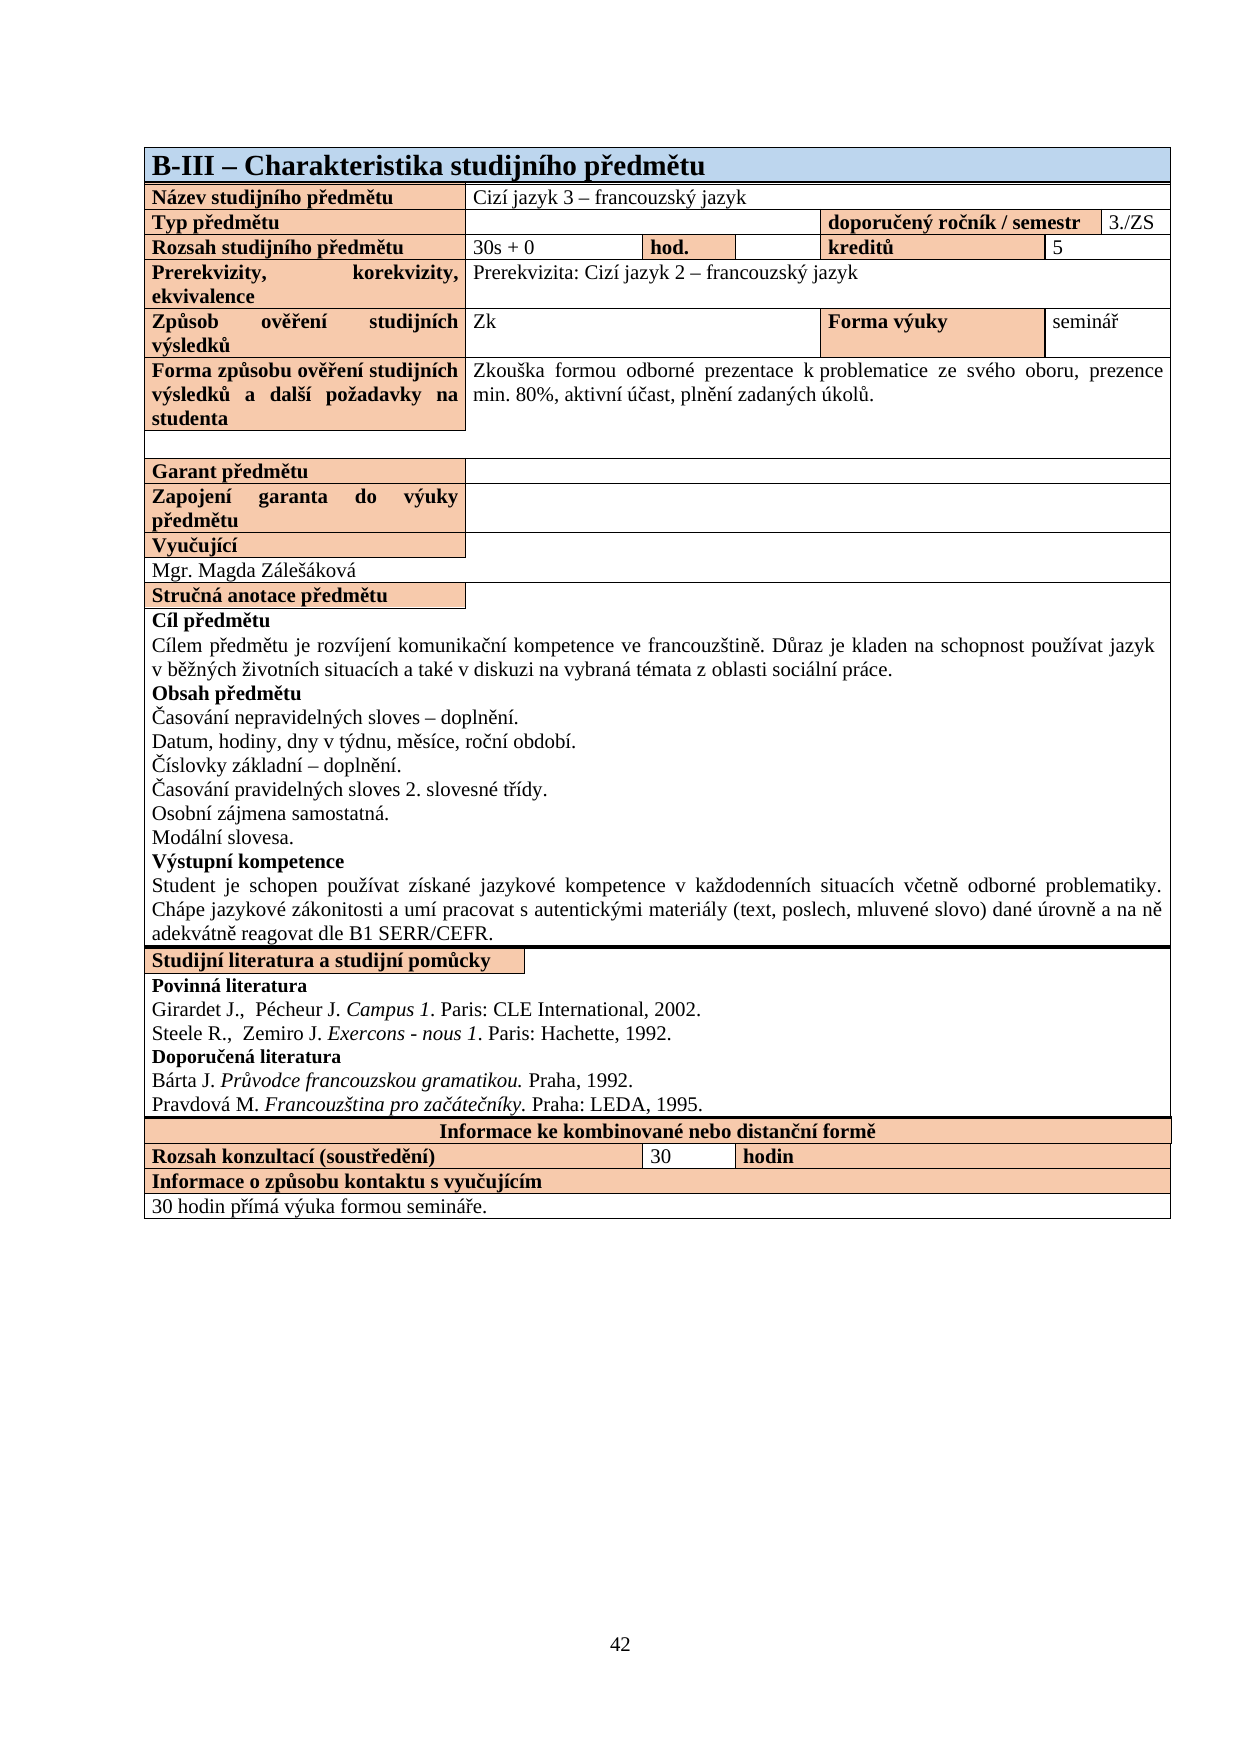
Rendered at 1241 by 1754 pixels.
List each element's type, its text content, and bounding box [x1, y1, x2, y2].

table_cell Forma výuky [821, 309, 1044, 357]
table_cell 30s + 0 [466, 235, 642, 259]
table_cell hod. [643, 235, 735, 259]
table_cell 30 [643, 1144, 735, 1168]
table_cell Zkouška formou odborné prezentace k problematice ze svého oboru, prezence min. 80%, aktivní účast, plnění zadaných úkolů. [466, 358, 1170, 430]
table_cell seminář [1046, 309, 1170, 357]
table_cell Forma způsobu ověření studijních výsledků a další požadavky na studenta [145, 358, 465, 430]
table_cell Způsob ověření studijních výsledků [145, 309, 465, 357]
table_cell Rozsah konzultací (soustředění) [145, 1144, 642, 1168]
table_cell Vyučující [145, 533, 465, 557]
table_cell [466, 459, 1170, 483]
table_cell [466, 533, 1170, 557]
table_cell 30 hodin přímá výuka formou semináře. [145, 1194, 1170, 1218]
table_cell Informace o způsobu kontaktu s vyučujícím [145, 1169, 1170, 1193]
table_cell [145, 430, 1170, 458]
table_cell Garant předmětu [145, 459, 465, 483]
table_cell Cíl předmětu Cílem předmětu je rozvíjení komunikační kompetence ve francouzštině. Důraz je kladen na schopnost používat jazyk v běžných životních situacích a také v diskuzi na vybraná témata z oblasti sociální práce. Obsah předmětu Časování nepravidelných sloves – doplnění. Datum, hodiny, dny v týdnu, měsíce, roční období. Číslovky základní – doplnění. Časování pravidelných sloves 2. slovesné třídy. Osobní zájmena samostatná. Modální slovesa. Výstupní kompetence Student je schopen používat získané jazykové kompetence v každodenních situacích včetně odborné problematiky. Chápe jazykové zákonitosti a umí pracovat s autentickými materiály (text, poslech, mluvené slovo) dané úrovně a na ně adekvátně reagovat dle B1 SERR/CEFR. [145, 608, 1170, 945]
table_cell [466, 484, 1170, 532]
table_cell Rozsah studijního předmětu [145, 235, 465, 259]
table_cell 5 [1046, 235, 1170, 259]
table_cell Typ předmětu [145, 210, 465, 234]
table_cell Cizí jazyk 3 – francouzský jazyk [466, 185, 1170, 209]
table_cell Mgr. Magda Zálešáková [145, 557, 1170, 582]
table_cell kreditů [821, 235, 1044, 259]
table_cell [466, 583, 1170, 607]
table_cell Povinná literatura Girardet J., Pécheur J. Campus 1. Paris: CLE International, 2002. Steele R., Zemiro J. Exercons - nous 1. Paris: Hachette, 1992. Doporučená literatura Bárta J. Průvodce francouzskou gramatikou. Praha, 1992. Pravdová M. Francouzština pro začátečníky. Praha: LEDA, 1995. [145, 973, 1170, 1116]
table_cell Název studijního předmětu [145, 185, 465, 209]
table_cell Prerekvizita: Cizí jazyk 2 – francouzský jazyk [466, 260, 1170, 308]
table_cell [736, 235, 820, 259]
table_cell [466, 210, 820, 234]
table_cell Zapojení garanta do výuky předmětu [145, 484, 465, 532]
table_cell hodin [736, 1144, 1170, 1168]
table_cell Prerekvizity, korekvizity, ekvivalence [145, 260, 465, 308]
table_header B-III – Charakteristika studijního předmětu [145, 148, 1170, 181]
table_cell doporučený ročník / semestr [821, 210, 1101, 234]
table_cell Zk [466, 309, 820, 357]
table_cell Studijní literatura a studijní pomůcky [145, 949, 524, 973]
table_cell 3./ZS [1102, 210, 1170, 234]
table_cell Stručná anotace předmětu [145, 583, 465, 607]
table_cell Informace ke kombinované nebo distanční formě [145, 1119, 1171, 1143]
table_cell [525, 949, 1170, 973]
